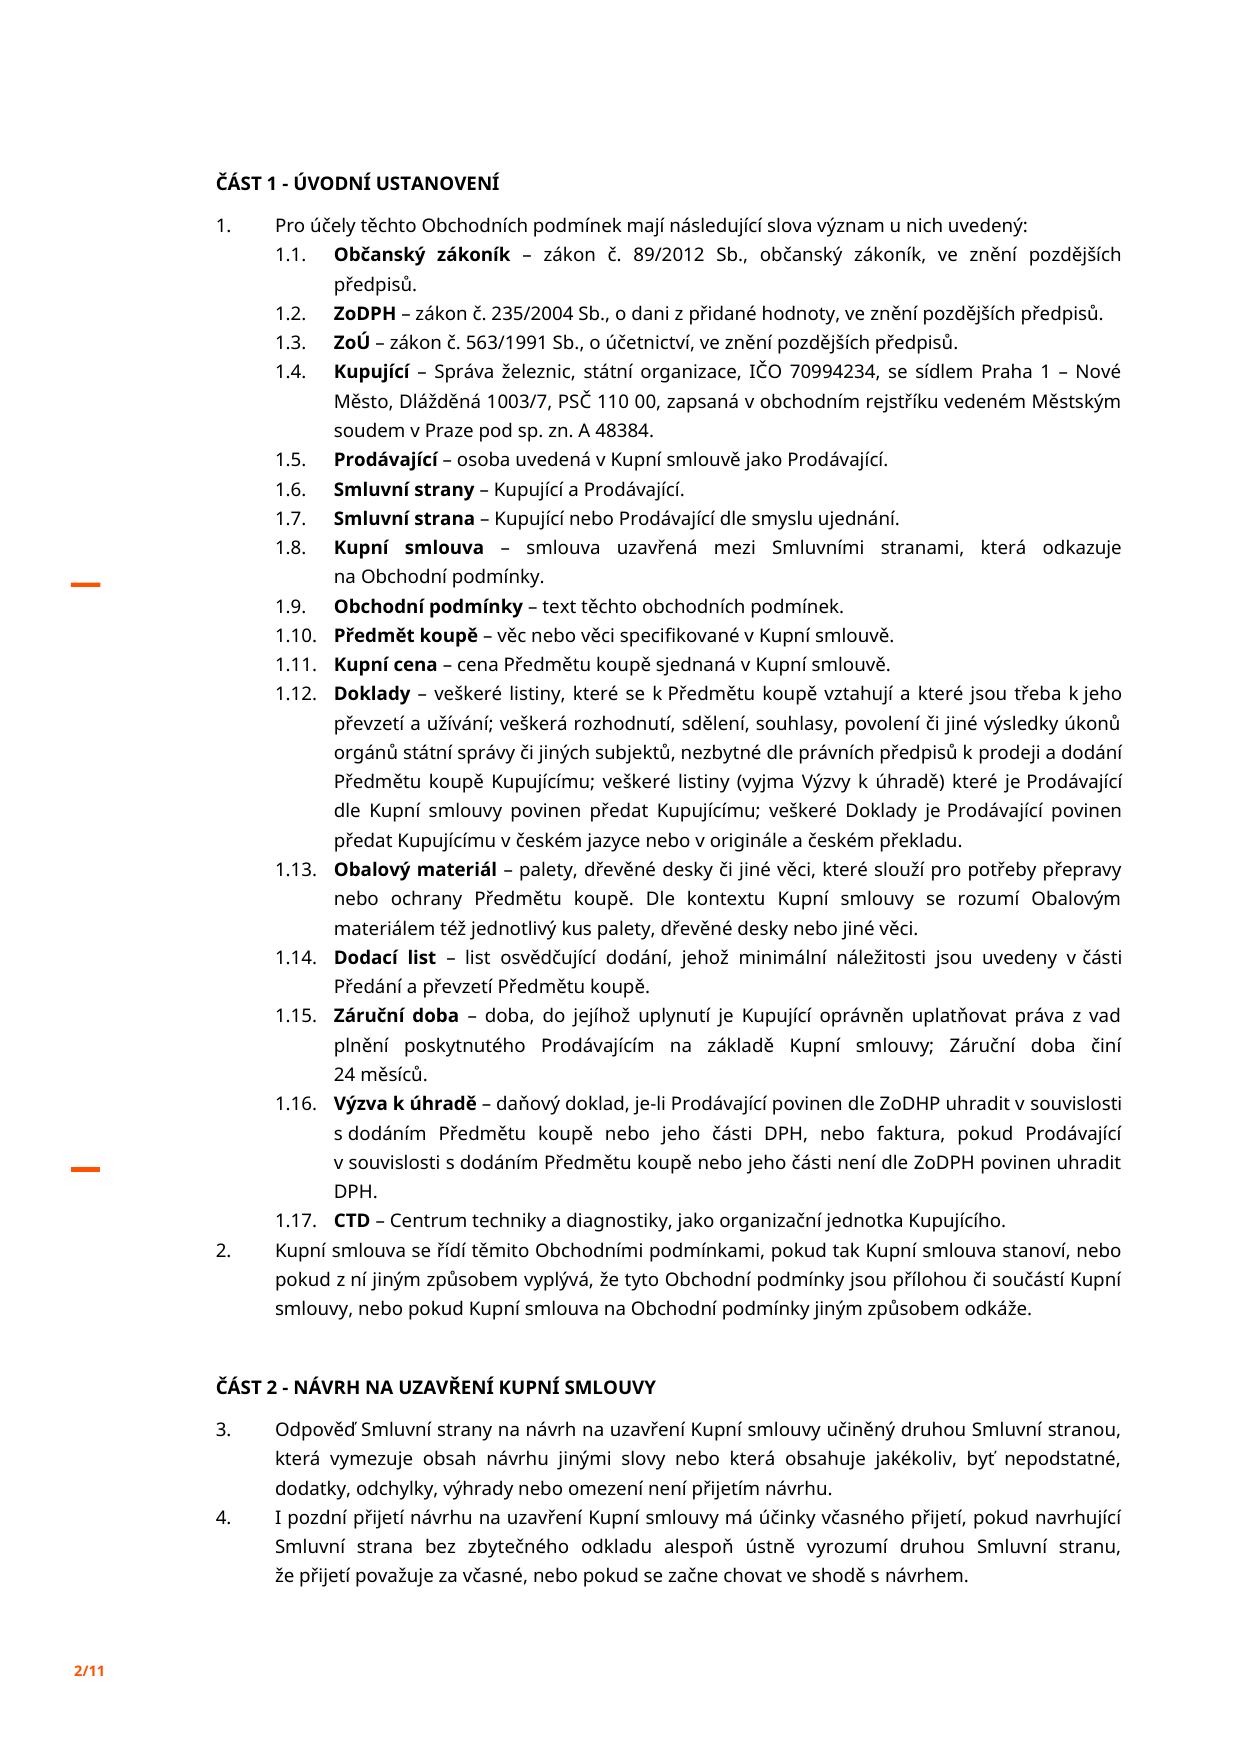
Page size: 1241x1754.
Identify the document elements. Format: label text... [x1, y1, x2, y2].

list Obchodní podmínky – text těchto obchodních podmínek. [275, 593, 1122, 618]
list Prodávající – osoba uvedená v Kupní smlouvě jako Prodávající. [275, 447, 1122, 472]
list Obalový materiál – palety, dřevěné desky či jiné věci, které slouží pro potřeby přepravy nebo ochrany Předmětu koupě. Dle kontextu Kupní smlouvy se rozumí Obalovým materiálem též jednotlivý kus palety, dřevěné desky nebo jiné věci. [275, 856, 1122, 940]
list ZoDPH – zákon č. 235/2004 Sb., o dani z přidané hodnoty, ve znění pozdějších předpisů. [275, 300, 1122, 326]
list Kupní smlouva se řídí těmito Obchodními podmínkami, pokud tak Kupní smlouva stanoví, nebo pokud z ní jiným způsobem vyplývá, že tyto Obchodní podmínky jsou přílohou či součástí Kupní smlouvy, nebo pokud Kupní smlouva na Obchodní podmínky jiným způsobem odkáže. [216, 1237, 1122, 1321]
list Občanský zákoník – zákon č. 89/2012 Sb., občanský zákoník, ve znění pozdějších předpisů. [275, 242, 1122, 296]
list Dodací list – list osvědčující dodání, jehož minimální náležitosti jsou uvedeny v části Předání a převzetí Předmětu koupě. [275, 944, 1122, 999]
list Smluvní strana – Kupující nebo Prodávající dle smyslu ujednání. [275, 505, 1122, 531]
list Pro účely těchto Obchodních podmínek mají následující slova význam u nich uvedený: [216, 212, 1122, 238]
list Kupní cena – cena Předmětu koupě sjednaná v Kupní smlouvě. [275, 651, 1122, 677]
list Záruční doba – doba, do jejíhož uplynutí je Kupující oprávněn uplatňovat práva z vad plnění poskytnutého Prodávajícím na základě Kupní smlouvy; Záruční doba činí 24 měsíců. [275, 1003, 1122, 1087]
list ZoÚ – zákon č. 563/1991 Sb., o účetnictví, ve znění pozdějších předpisů. [275, 329, 1122, 355]
list Předmět koupě – věc nebo věci specifikované v Kupní smlouvě. [275, 622, 1122, 648]
list ÚVODNÍ USTANOVENÍ [216, 171, 1122, 196]
list Kupní smlouva – smlouva uzavřená mezi Smluvními stranami, která odkazuje na Obchodní podmínky. [275, 534, 1122, 589]
list Kupující – Správa železnic, státní organizace, IČO 70994234, se sídlem Praha 1 – Nové Město, Dlážděná 1003/7, PSČ 110 00, zapsaná v obchodním rejstříku vedeném Městským soudem v Praze pod sp. zn. A 48384. [275, 359, 1122, 443]
list I pozdní přijetí návrhu na uzavření Kupní smlouvy má účinky včasného přijetí, pokud navrhující Smluvní strana bez zbytečného odkladu alespoň ústně vyrozumí druhou Smluvní stranu, že přijetí považuje za včasné, nebo pokud se začne chovat ve shodě s návrhem. [216, 1504, 1122, 1588]
list CTD – Centrum techniky a diagnostiky, jako organizační jednotka Kupujícího. [275, 1208, 1122, 1233]
list Smluvní strany – Kupující a Prodávající. [275, 476, 1122, 501]
list Doklady – veškeré listiny, které se k Předmětu koupě vztahují a které jsou třeba k jeho převzetí a užívání; veškerá rozhodnutí, sdělení, souhlasy, povolení či jiné výsledky úkonů orgánů státní správy či jiných subjektů, nezbytné dle právních předpisů k prodeji a dodání Předmětu koupě Kupujícímu; veškeré listiny (vyjma Výzvy k úhradě) které je Prodávající dle Kupní smlouvy povinen předat Kupujícímu; veškeré Doklady je Prodávající povinen předat Kupujícímu v českém jazyce nebo v originále a českém překladu. [275, 681, 1122, 853]
list Výzva k úhradě – daňový doklad, je-li Prodávající povinen dle ZoDHP uhradit v souvislosti s dodáním Předmětu koupě nebo jeho části DPH, nebo faktura, pokud Prodávající v souvislosti s dodáním Předmětu koupě nebo jeho části není dle ZoDPH povinen uhradit DPH. [275, 1091, 1122, 1204]
list NÁVRH NA UZAVŘENÍ KUPNÍ SMLOUVY [216, 1375, 1122, 1400]
list Odpověď Smluvní strany na návrh na uzavření Kupní smlouvy učiněný druhou Smluvní stranou, která vymezuje obsah návrhu jinými slovy nebo která obsahuje jakékoliv, byť nepodstatné, dodatky, odchylky, výhrady nebo omezení není přijetím návrhu. [216, 1416, 1122, 1501]
